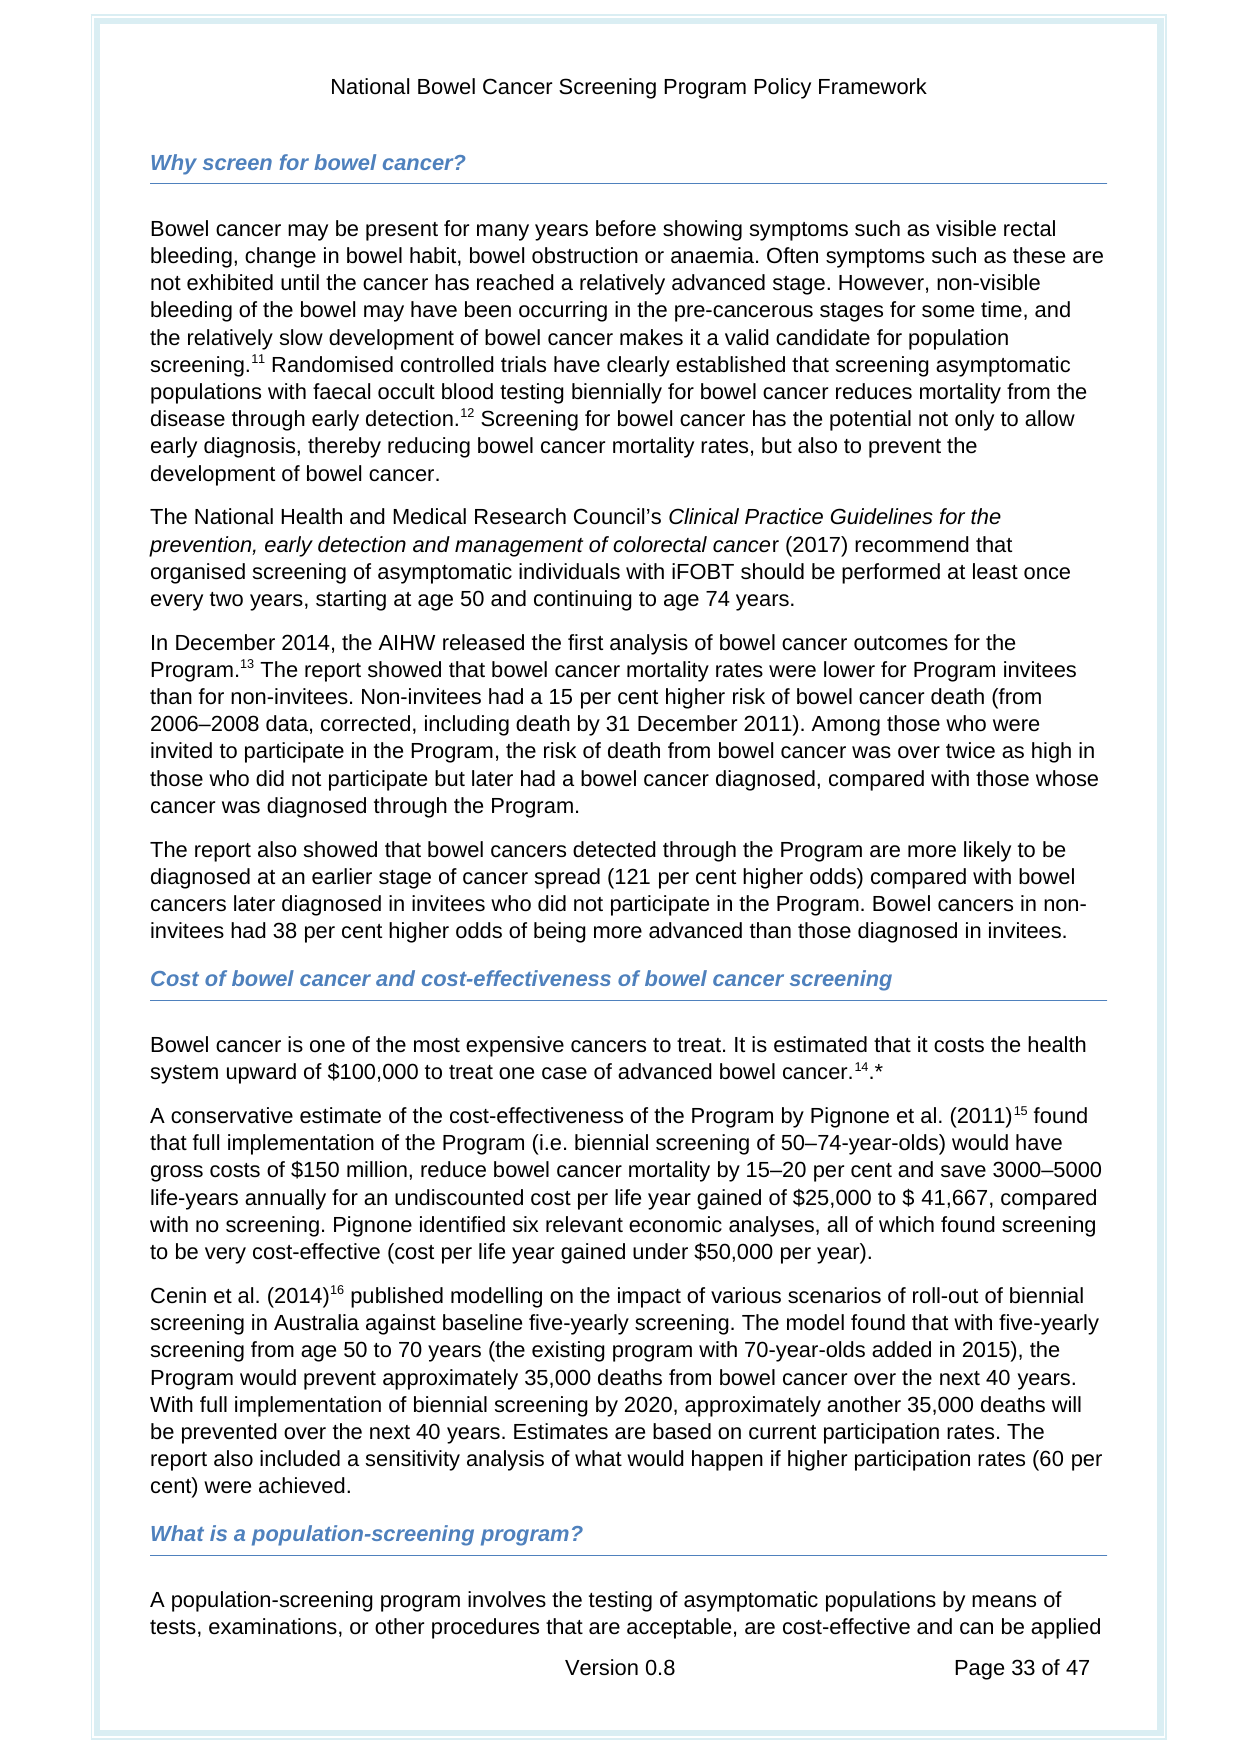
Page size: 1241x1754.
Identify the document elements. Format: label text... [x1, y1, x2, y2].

text Bowel cancer is one of the most expensive cancers to treat. It is estimated that it costs the health system upward of $100,000 to treat one case of advanced bowel cancer.14.* [150, 1032, 1107, 1084]
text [150, 1587, 1107, 1639]
subtitle Cost of bowel cancer and cost-effectiveness of bowel cancer screening [150, 966, 1107, 1000]
subtitle Why screen for bowel cancer? [150, 150, 1107, 183]
text A conservative estimate of the cost-effectiveness of the Program by Pignone et al. (2011)15 found that full implementation of the Program (i.e. biennial screening of 50–74-year-olds) would have gross costs of $150 million, reduce bowel cancer mortality by 15–20 per cent and save 3000–5000 life-years annually for an undiscounted cost per life year gained of $25,000 to $ 41,667, compared with no screening. Pignone identified six relevant economic analyses, all of which found screening to be very cost-effective (cost per life year gained under $50,000 per year). [150, 1103, 1107, 1264]
text In December 2014, the AIHW released the first analysis of bowel cancer outcomes for the Program.13 The report showed that bowel cancer mortality rates were lower for Program invitees than for non-invitees. Non-invitees had a 15 per cent higher risk of bowel cancer death (from 2006–2008 data, corrected, including death by 31 December 2011). Among those who were invited to participate in the Program, the risk of death from bowel cancer was over twice as high in those who did not participate but later had a bowel cancer diagnosed, compared with those whose cancer was diagnosed through the Program. [150, 630, 1107, 818]
text Bowel cancer may be present for many years before showing symptoms such as visible rectal bleeding, change in bowel habit, bowel obstruction or anaemia. Often symptoms such as these are not exhibited until the cancer has reached a relatively advanced stage. However, non-visible bleeding of the bowel may have been occurring in the pre-cancerous stages for some time, and the relatively slow development of bowel cancer makes it a valid candidate for population screening.11 Randomised controlled trials have clearly established that screening asymptomatic populations with faecal occult blood testing biennially for bowel cancer reduces mortality from the disease through early detection.12 Screening for bowel cancer has the potential not only to allow early diagnosis, thereby reducing bowel cancer mortality rates, but also to prevent the development of bowel cancer. [150, 216, 1107, 486]
subtitle What is a population-screening program? [150, 1521, 1107, 1555]
text Cenin et al. (2014)16 published modelling on the impact of various scenarios of roll-out of biennial screening in Australia against baseline five-yearly screening. The model found that with five-yearly screening from age 50 to 70 years (the existing program with 70-year-olds added in 2015), the Program would prevent approximately 35,000 deaths from bowel cancer over the next 40 years. With full implementation of biennial screening by 2020, approximately another 35,000 deaths will be prevented over the next 40 years. Estimates are based on current participation rates. The report also included a sensitivity analysis of what would happen if higher participation rates (60 per cent) were achieved. [150, 1283, 1107, 1498]
text The report also showed that bowel cancers detected through the Program are more likely to be diagnosed at an earlier stage of cancer spread (121 per cent higher odds) compared with bowel cancers later diagnosed in invitees who did not participate in the Program. Bowel cancers in non-invitees had 38 per cent higher odds of being more advanced than those diagnosed in invitees. [150, 837, 1107, 943]
text The National Health and Medical Research Council’s Clinical Practice Guidelines for the prevention, early detection and management of colorectal cancer (2017) recommend that organised screening of asymptomatic individuals with iFOBT should be performed at least once every two years, starting at age 50 and continuing to age 74 years. [150, 504, 1107, 611]
